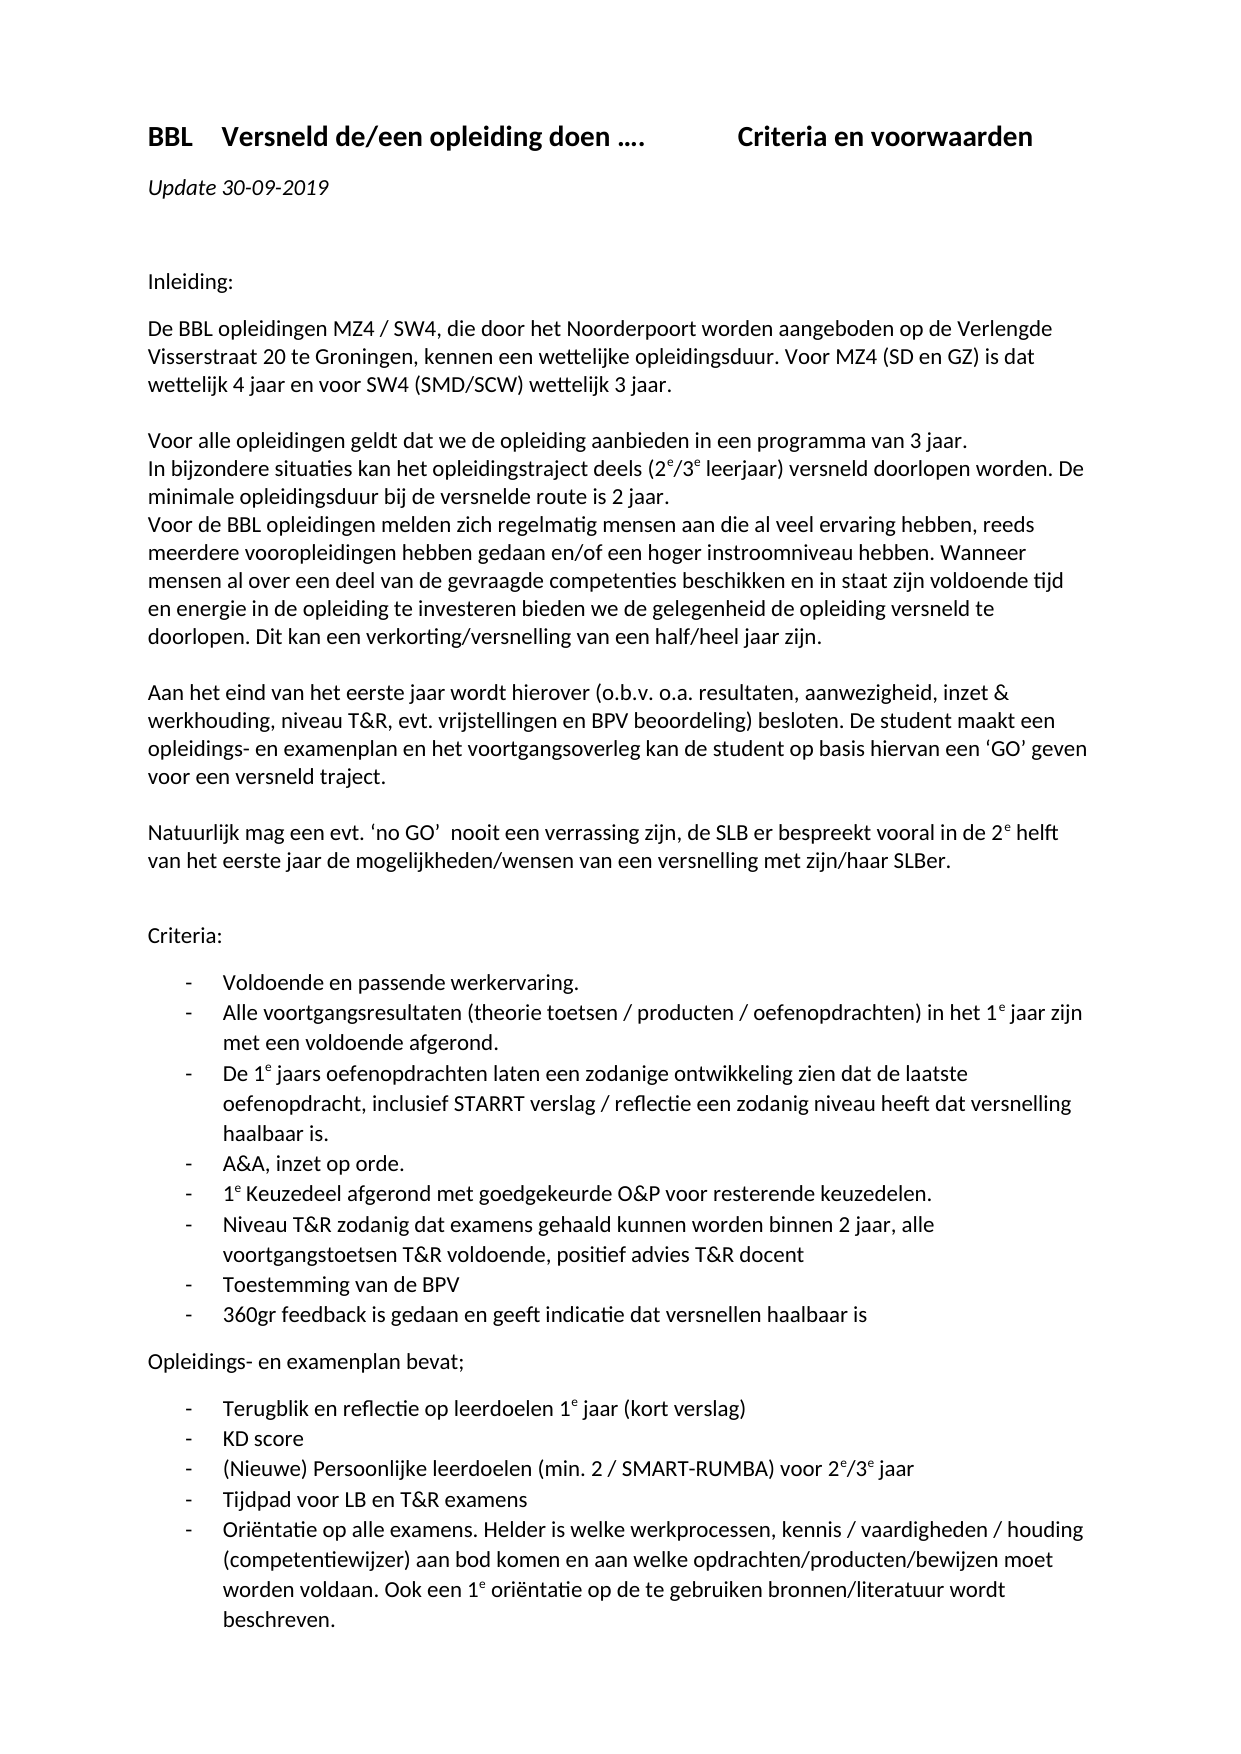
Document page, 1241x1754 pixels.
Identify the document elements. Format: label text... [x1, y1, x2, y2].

list Alle voortgangsresultaten (theorie toetsen / producten / oefenopdrachten) in het 1e jaar zijn met een voldoende afgerond. [185, 998, 1093, 1056]
list Toestemming van de BPV [185, 1270, 1093, 1298]
text Voor alle opleidingen geldt dat we de opleiding aanbieden in een programma van 3 jaar. [148, 426, 1093, 454]
text BBL Versneld de/een opleiding doen …. Criteria en voorwaarden [148, 118, 1093, 154]
text Criteria: [148, 921, 1093, 949]
list 360gr feedback is gedaan en geeft indicatie dat versnellen haalbaar is [185, 1300, 1093, 1328]
text Update 30-09-2019 [148, 173, 1093, 201]
list De 1e jaars oefenopdrachten laten een zodanige ontwikkeling zien dat de laatste oefenopdracht, inclusief STARRT verslag / reflectie een zodanig niveau heeft dat versnelling haalbaar is. [185, 1059, 1093, 1147]
list Tijdpad voor LB en T&R examens [185, 1485, 1093, 1513]
text Voor de BBL opleidingen melden zich regelmatig mensen aan die al veel ervaring hebben, reeds meerdere vooropleidingen hebben gedaan en/of een hoger instroomniveau hebben. Wanneer mensen al over een deel van de gevraagde competenties beschikken en in staat zijn voldoende tijd en energie in de opleiding te investeren bieden we de gelegenheid de opleiding versneld te doorlopen. Dit kan een verkorting/versnelling van een half/heel jaar zijn. [148, 510, 1093, 650]
list Niveau T&R zodanig dat examens gehaald kunnen worden binnen 2 jaar, alle voortgangstoetsen T&R voldoende, positief advies T&R docent [185, 1210, 1093, 1268]
list KD score [185, 1424, 1093, 1452]
text De BBL opleidingen MZ4 / SW4, die door het Noorderpoort worden aangeboden op de Verlengde Visserstraat 20 te Groningen, kennen een wettelijke opleidingsduur. Voor MZ4 (SD en GZ) is dat wettelijk 4 jaar en voor SW4 (SMD/SCW) wettelijk 3 jaar. [148, 314, 1093, 398]
list A&A, inzet op orde. [185, 1149, 1093, 1177]
text Aan het eind van het eerste jaar wordt hierover (o.b.v. o.a. resultaten, aanwezigheid, inzet & werkhouding, niveau T&R, evt. vrijstellingen en BPV beoordeling) besloten. De student maakt een opleidings- en examenplan en het voortgangsoverleg kan de student op basis hiervan een ‘GO’ geven voor een versneld traject. [148, 678, 1093, 790]
text Opleidings- en examenplan bevat; [148, 1347, 1093, 1375]
text Natuurlijk mag een evt. ‘no GO’ nooit een verrassing zijn, de SLB er bespreekt vooral in de 2e helft van het eerste jaar de mogelijkheden/wensen van een versnelling met zijn/haar SLBer. [148, 818, 1093, 874]
list Voldoende en passende werkervaring. [185, 968, 1093, 996]
list 1e Keuzedeel afgerond met goedgekeurde O&P voor resterende keuzedelen. [185, 1179, 1093, 1207]
text In bijzondere situaties kan het opleidingstraject deels (2e/3e leerjaar) versneld doorlopen worden. De minimale opleidingsduur bij de versnelde route is 2 jaar. [148, 454, 1093, 510]
text Inleiding: [148, 267, 1093, 295]
list Oriëntatie op alle examens. Helder is welke werkprocessen, kennis / vaardigheden / houding (competentiewijzer) aan bod komen en aan welke opdrachten/producten/bewijzen moet worden voldaan. Ook een 1e oriëntatie op de te gebruiken bronnen/literatuur wordt beschreven. [185, 1515, 1093, 1633]
list (Nieuwe) Persoonlijke leerdoelen (min. 2 / SMART-RUMBA) voor 2e/3e jaar [185, 1454, 1093, 1482]
list Terugblik en reflectie op leerdoelen 1e jaar (kort verslag) [185, 1394, 1093, 1422]
